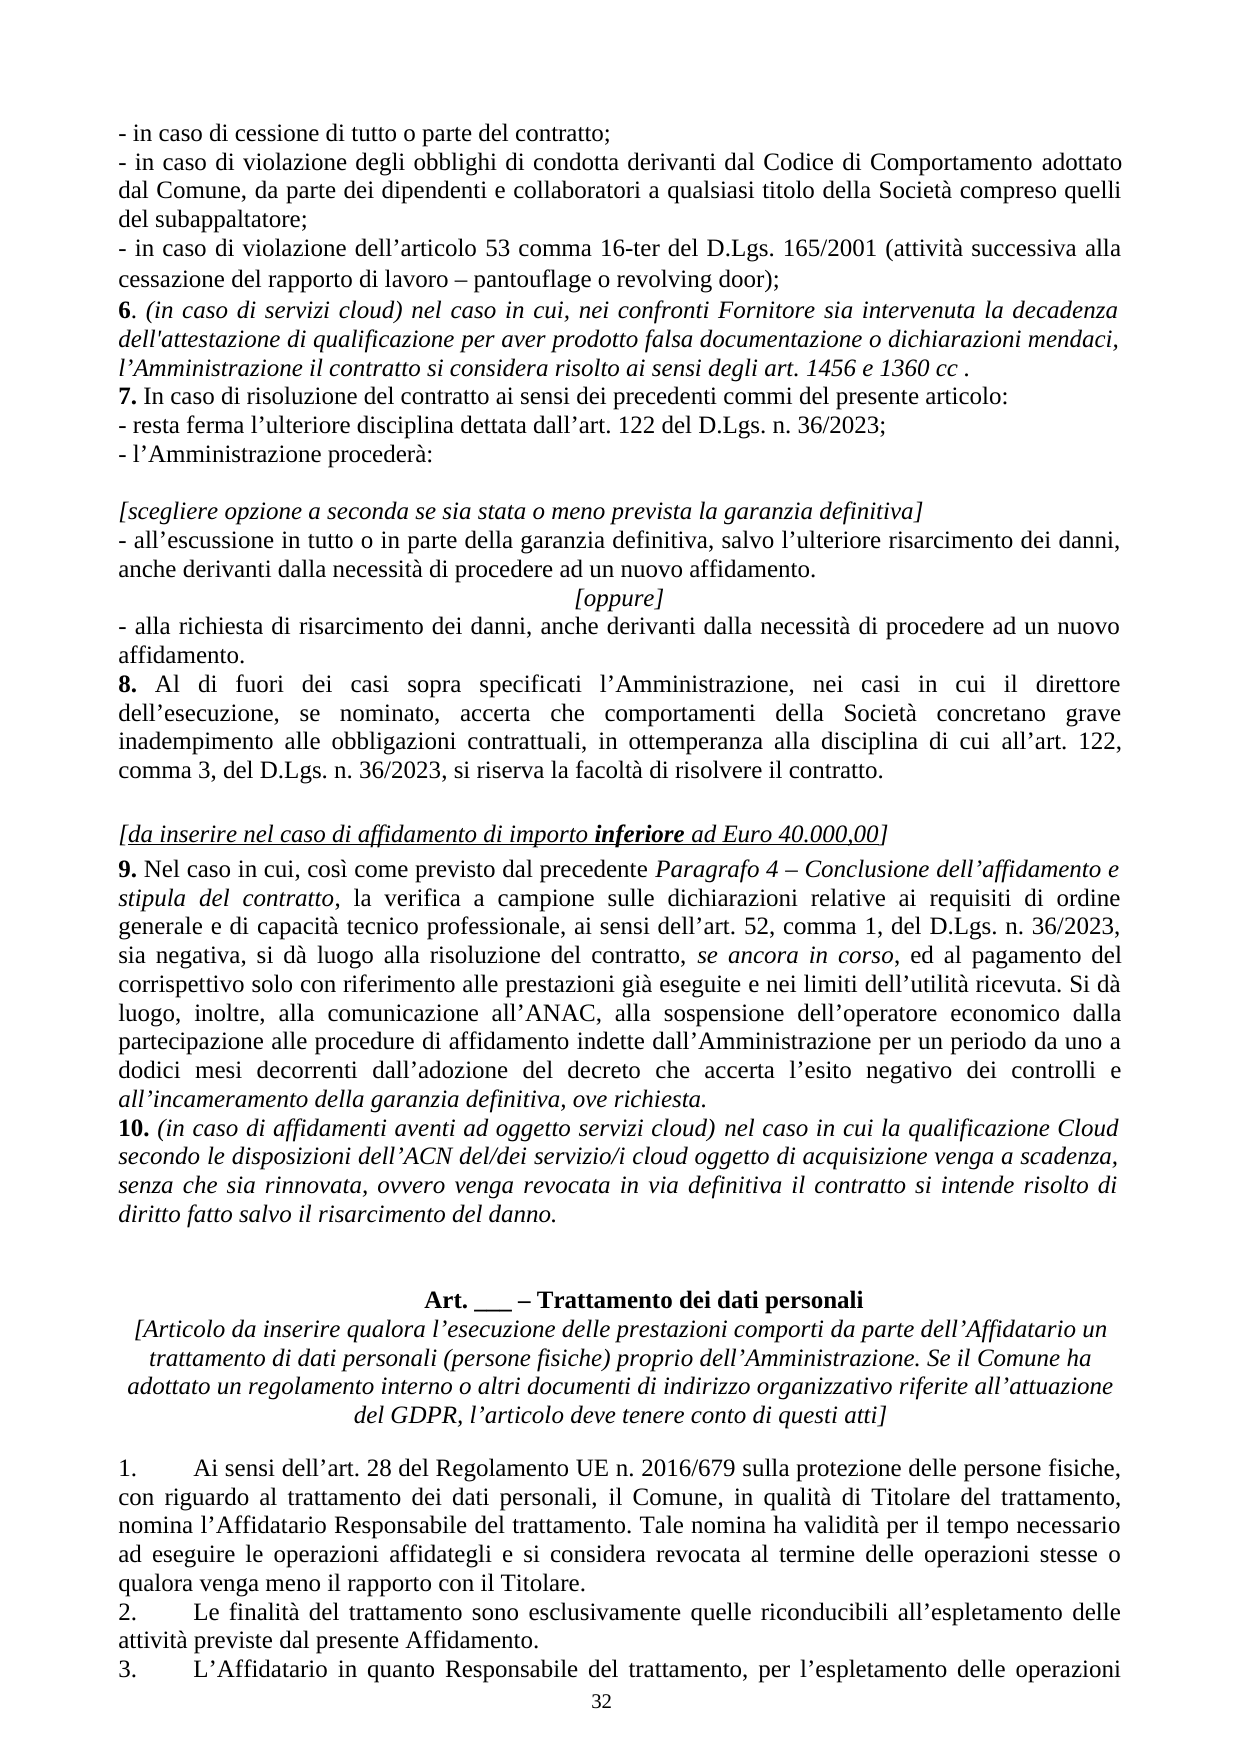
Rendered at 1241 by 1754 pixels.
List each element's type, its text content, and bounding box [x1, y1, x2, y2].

text - in caso di cessione di tutto o parte del contratto; [118, 118, 1122, 147]
text 6. (in caso di servizi cloud) nel caso in cui, nei confronti Fornitore sia intervenuta la decadenza dell'attestazione di qualificazione per aver prodotto falsa documentazione o dichiarazioni mendaci, l’Amministrazione il contratto si considera risolto ai sensi degli art. 1456 e 1360 cc . [118, 295, 1122, 381]
text 8. Al di fuori dei casi sopra specificati l’Amministrazione, nei casi in cui il direttore dell’esecuzione, se nominato, accerta che comportamenti della Società concretano grave inadempimento alle obbligazioni contrattuali, in ottemperanza alla disciplina di cui all’art. 122, comma 3, del D.Lgs. n. 36/2023, si riserva la facoltà di risolvere il contratto. [118, 669, 1122, 784]
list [118, 1654, 1122, 1683]
text - all’escussione in tutto o in parte della garanzia definitiva, salvo l’ulteriore risarcimento dei danni, anche derivanti dalla necessità di procedere ad un nuovo affidamento. [118, 525, 1122, 583]
text - in caso di violazione dell’articolo 53 comma 16-ter del D.Lgs. 165/2001 (attività successiva alla cessazione del rapporto di lavoro – pantouflage o revolving door); [118, 233, 1122, 293]
subtitle Art. ___ – Trattamento dei dati personali [162, 1285, 1125, 1314]
text - resta ferma l’ulteriore disciplina dettata dall’art. 122 del D.Lgs. n. 36/2023; [118, 410, 1122, 439]
text [oppure] [118, 583, 1122, 611]
text 9. Nel caso in cui, così come previsto dal precedente Paragrafo 4 – Conclusione dell’affidamento e stipula del contratto, la verifica a campione sulle dichiarazioni relative ai requisiti di ordine generale e di capacità tecnico professionale, ai sensi dell’art. 52, comma 1, del D.Lgs. n. 36/2023, sia negativa, si dà luogo alla risoluzione del contratto, se ancora in corso, ed al pagamento del corrispettivo solo con riferimento alle prestazioni già eseguite e nei limiti dell’utilità ricevuta. Si dà luogo, inoltre, alla comunicazione all’ANAC, alla sospensione dell’operatore economico dalla partecipazione alle procedure di affidamento indette dall’Amministrazione per un periodo da uno a dodici mesi decorrenti dall’adozione del decreto che accerta l’esito negativo dei controlli e all’incameramento della garanzia definitiva, ove richiesta. [118, 854, 1122, 1113]
text 10. (in caso di affidamenti aventi ad oggetto servizi cloud) nel caso in cui la qualificazione Cloud secondo le disposizioni dell’ACN del/dei servizio/i cloud oggetto di acquisizione venga a scadenza, senza che sia rinnovata, ovvero venga revocata in via definitiva il contratto si intende risolto di diritto fatto salvo il risarcimento del danno. [118, 1113, 1122, 1228]
text [da inserire nel caso di affidamento di importo inferiore ad Euro 40.000,00] [118, 819, 1122, 848]
text 7. In caso di risoluzione del contratto ai sensi dei precedenti commi del presente articolo: [118, 381, 1122, 410]
text [scegliere opzione a seconda se sia stata o meno prevista la garanzia definitiva] [118, 496, 1122, 525]
text - alla richiesta di risarcimento dei danni, anche derivanti dalla necessità di procedere ad un nuovo affidamento. [118, 611, 1122, 669]
list Le finalità del trattamento sono esclusivamente quelle riconducibili all’espletamento delle attività previste dal presente Affidamento. [118, 1597, 1122, 1654]
list Ai sensi dell’art. 28 del Regolamento UE n. 2016/679 sulla protezione delle persone fisiche, con riguardo al trattamento dei dati personali, il Comune, in qualità di Titolare del trattamento, nomina l’Affidatario Responsabile del trattamento. Tale nomina ha validità per il tempo necessario ad eseguire le operazioni affidategli e si considera revocata al termine delle operazioni stesse o qualora venga meno il rapporto con il Titolare. [118, 1453, 1122, 1597]
text [Articolo da inserire qualora l’esecuzione delle prestazioni comporti da parte dell’Affidatario un trattamento di dati personali (persone fisiche) proprio dell’Amministrazione. Se il Comune ha adottato un regolamento interno o altri documenti di indirizzo organizzativo riferite all’attuazione del GDPR, l’articolo deve tenere conto di questi atti] [118, 1314, 1125, 1429]
text - l’Amministrazione procederà: [118, 439, 1122, 468]
text - in caso di violazione degli obblighi di condotta derivanti dal Codice di Comportamento adottato dal Comune, da parte dei dipendenti e collaboratori a qualsiasi titolo della Società compreso quelli del subappaltatore; [118, 147, 1122, 233]
